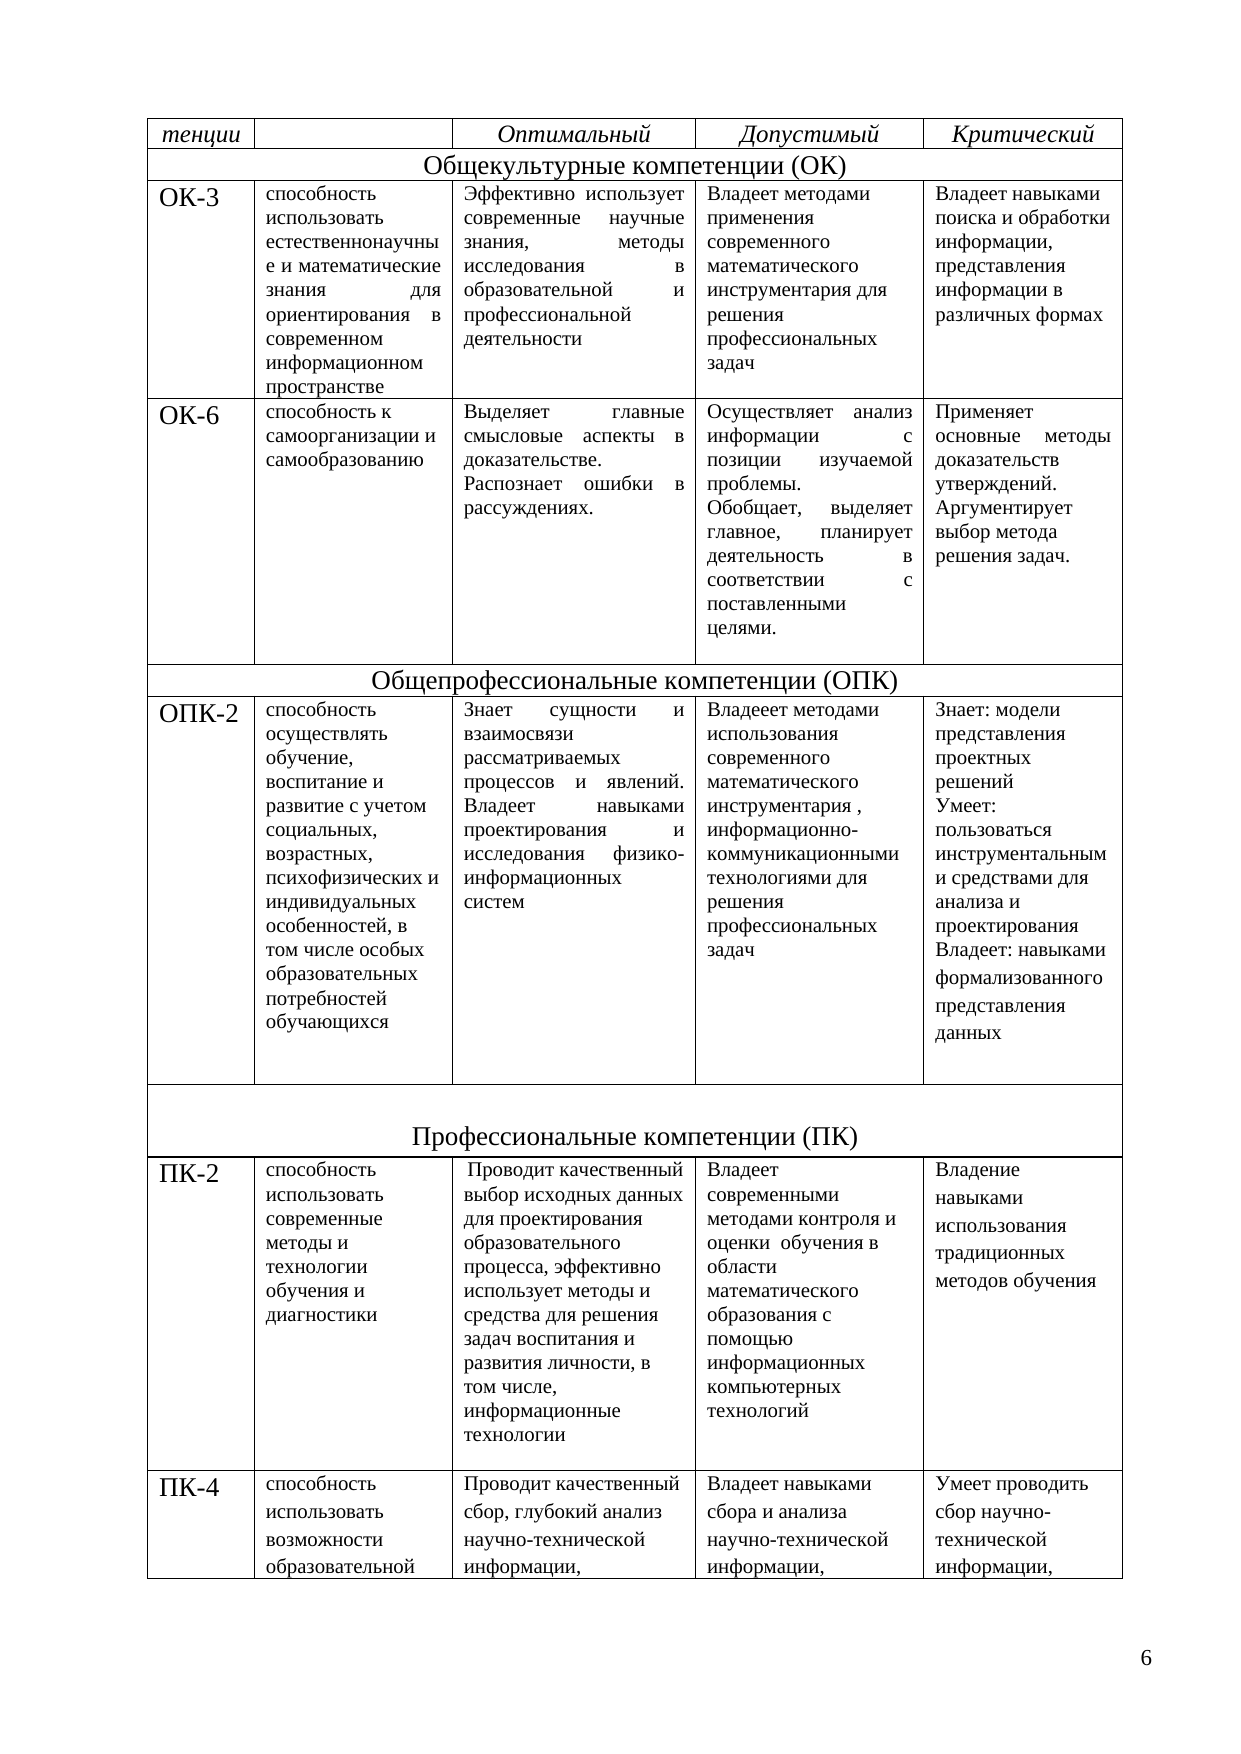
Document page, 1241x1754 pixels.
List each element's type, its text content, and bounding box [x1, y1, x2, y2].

table_cell Допустимый [696, 119, 923, 148]
table_cell Владеет современными методами контроля и оценки обучения в области математического образования с помощью информационных компьютерных технологий [696, 1158, 923, 1470]
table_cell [924, 1471, 1122, 1578]
table_cell Критический [924, 119, 1122, 148]
table_cell ОК-6 [148, 399, 254, 663]
table_cell Владееет методами использования современного математического инструментария , информационно-коммуникационными технологиями для решения профессиональных задач [696, 697, 923, 1083]
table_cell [453, 1471, 695, 1578]
table_cell ПК-2 [148, 1158, 254, 1470]
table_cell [255, 1471, 452, 1578]
table_cell Владеет методами применения современного математического инструментария для решения профессиональных задач [696, 181, 923, 398]
table_cell Проводит качественный выбор исходных данных для проектирования образовательного процесса, эффективно использует методы и средства для решения задач воспитания и развития личности, в том числе, информационные технологии [453, 1158, 695, 1470]
table_cell способность осуществлять обучение, воспитание и развитие с учетом социальных, возрастных, психофизических и индивидуальных особенностей, в том числе особых образовательных потребностей обучающихся [255, 697, 452, 1083]
table_cell Знает сущности и взаимосвязи рассматриваемых процессов и явлений. Владеет навыками проектирования и исследования физико-информационных систем [453, 697, 695, 1083]
table_cell способность использовать естественнонаучные и математические знания для ориентирования в современном информационном пространстве [255, 181, 452, 398]
table_cell Оптимальный [453, 119, 695, 148]
table_cell Общекультурные компетенции (ОК) [148, 149, 1122, 180]
table_cell Применяет основные методы доказательств утверждений. Аргументирует выбор метода решения задач. [924, 399, 1122, 663]
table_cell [696, 1471, 923, 1578]
table_cell Общепрофессиональные компетенции (ОПК) [148, 665, 1122, 696]
table_cell Профессиональные компетенции (ПК) [148, 1085, 1122, 1156]
table_cell Осуществляет анализ информации с позиции изучаемой проблемы. Обобщает, выделяет главное, планирует деятельность в соответствии с поставленными целями. [696, 399, 923, 663]
table_cell Эффективно использует современные научные знания, методы исследования в образовательной и профессиональной деятельности [453, 181, 695, 398]
table_cell Выделяет главные смысловые аспекты в доказательстве. Распознает ошибки в рассуждениях. [453, 399, 695, 663]
table_cell ПК-4 [148, 1471, 254, 1578]
table_cell Владение навыками использования традиционных методов обучения [924, 1158, 1122, 1470]
table_cell Знает: модели представления проектных решений Умеет: пользоваться инструментальными средствами для анализа и проектирования Владеет: навыками формализованного представления данных [924, 697, 1122, 1083]
table_cell ОПК-2 [148, 697, 254, 1083]
table_cell способность к самоорганизации и самообразованию [255, 399, 452, 663]
table_cell ОК-3 [148, 181, 254, 398]
table_cell способность использовать современные методы и технологии обучения и диагностики [255, 1158, 452, 1470]
table_cell Владеет навыками поиска и обработки информации, представления информации в различных формах [924, 181, 1122, 398]
